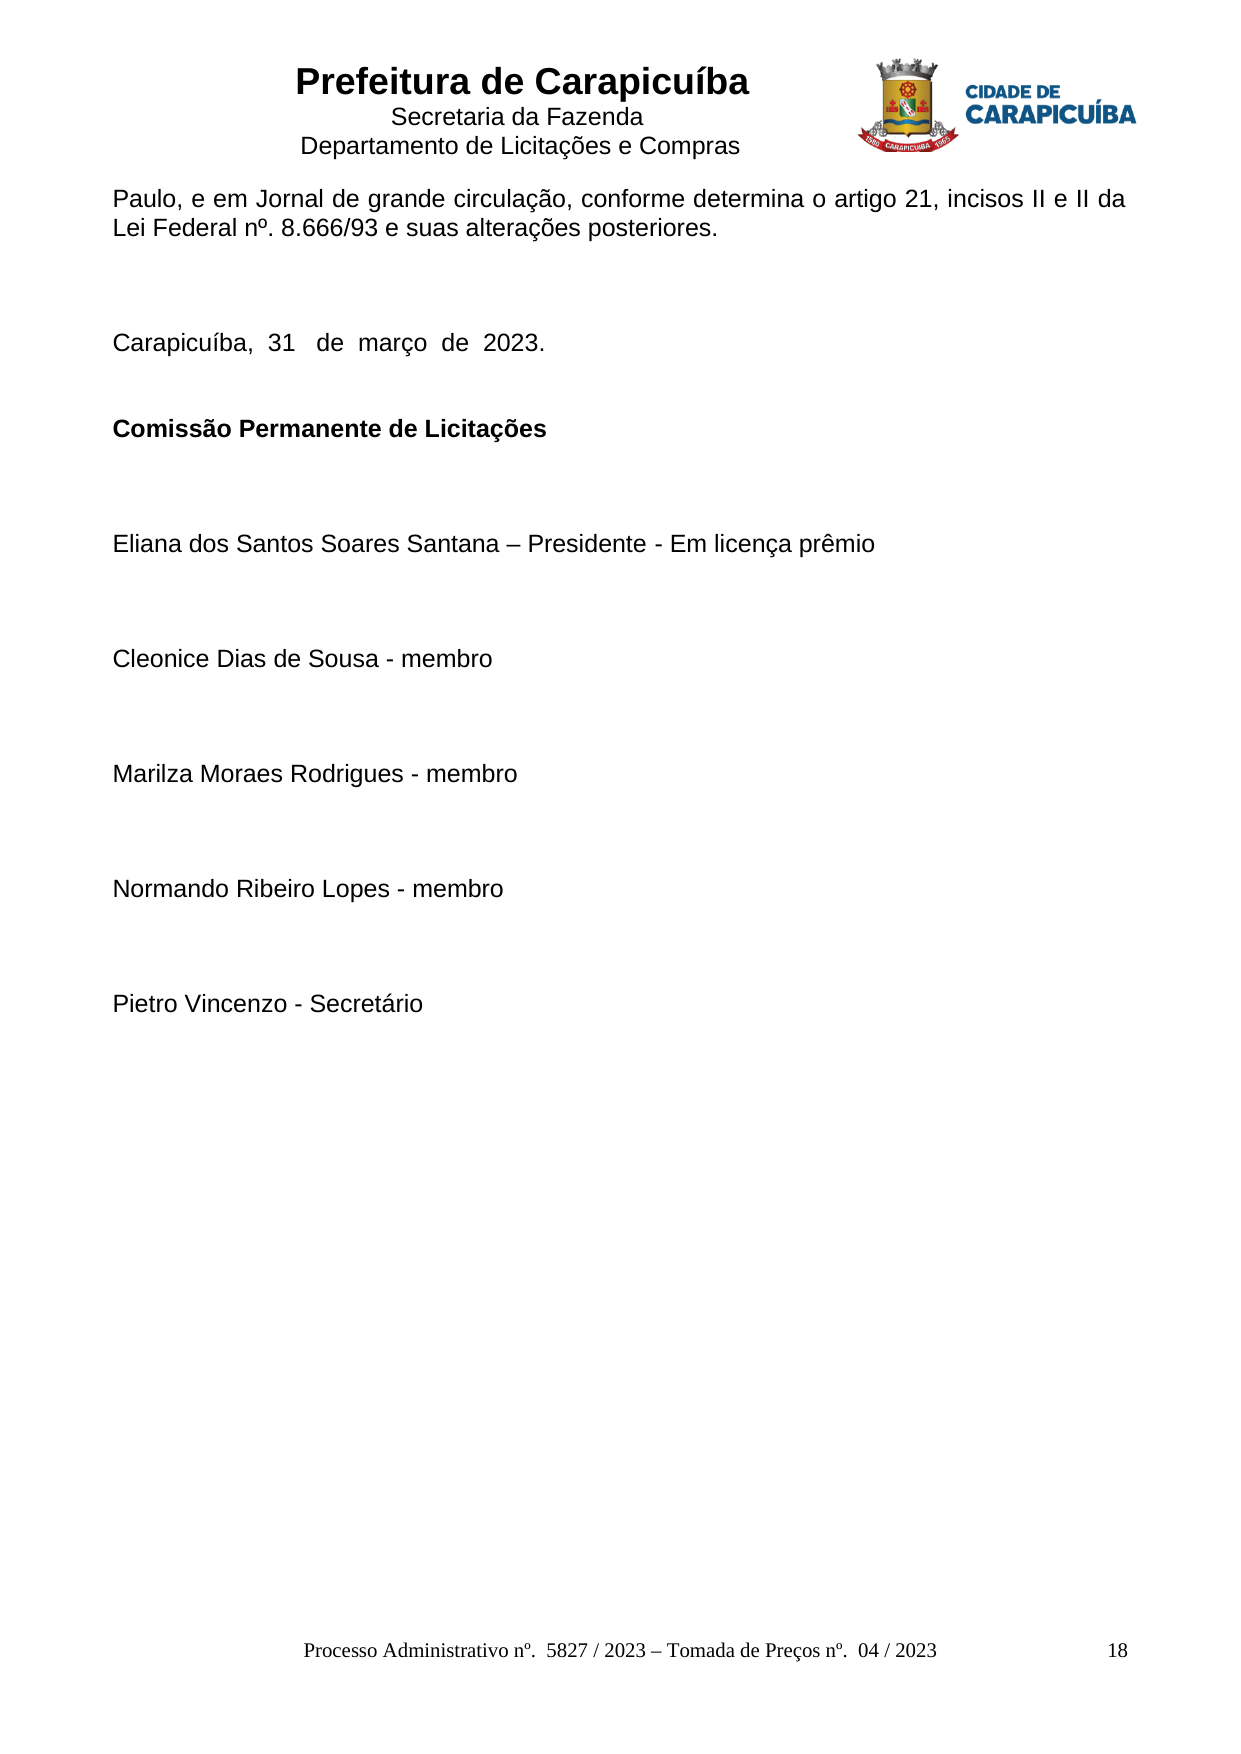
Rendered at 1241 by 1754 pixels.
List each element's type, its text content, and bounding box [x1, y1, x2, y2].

text Marilza Moraes Rodrigues - membro [112, 759, 1128, 787]
picture [857, 57, 1139, 152]
text Cleonice Dias de Sousa - membro [112, 644, 1128, 672]
text Eliana dos Santos Soares Santana – Presidente - Em licença prêmio [112, 529, 1128, 557]
text Pietro Vincenzo - Secretário [112, 989, 1128, 1017]
text Normando Ribeiro Lopes - membro [112, 874, 1128, 902]
subtitle Comissão Permanente de Licitações [112, 414, 1128, 442]
text Paulo, e em Jornal de grande circulação, conforme determina o artigo 21, incisos II e II da Lei Federal nº. 8.666/93 e suas alterações posteriores. [112, 184, 1128, 241]
text Carapicuíba, 31 de março de 2023. [112, 327, 1128, 356]
